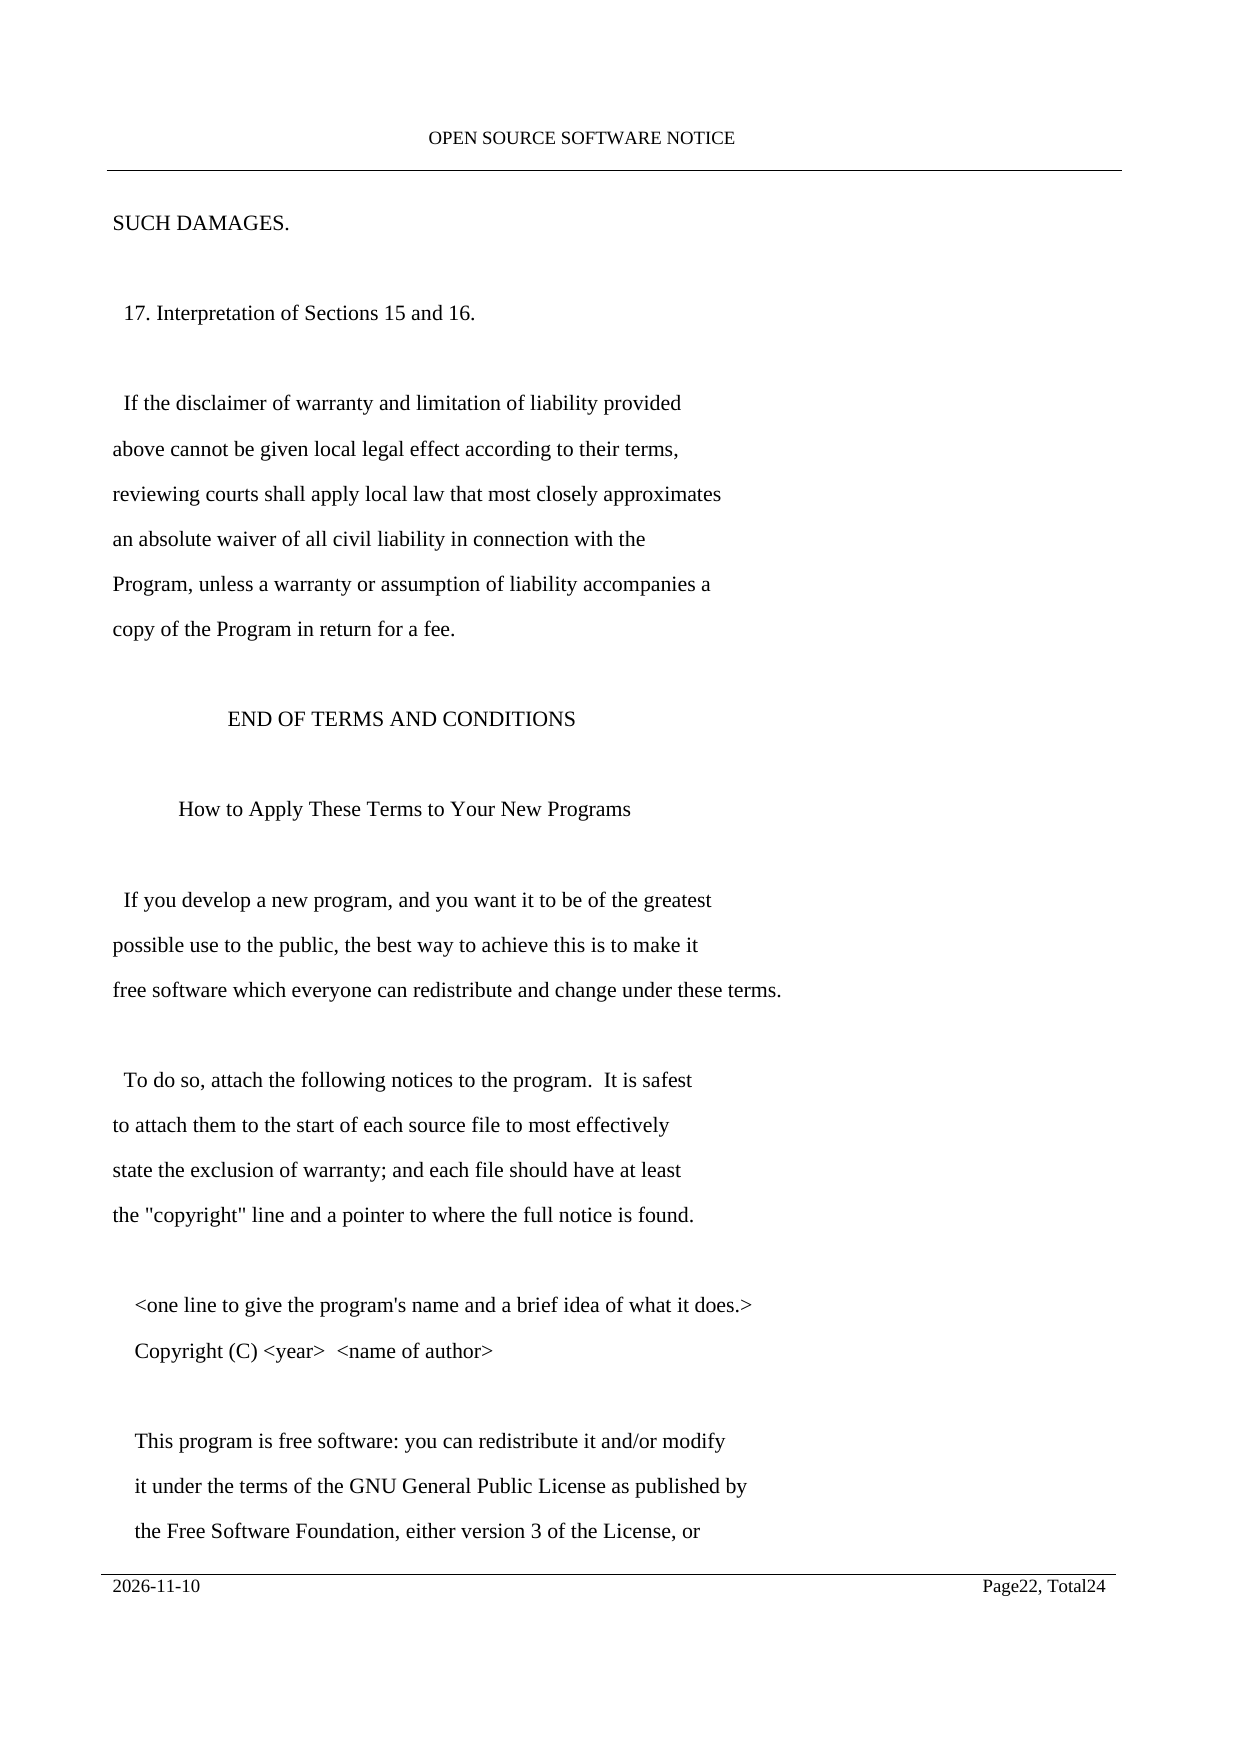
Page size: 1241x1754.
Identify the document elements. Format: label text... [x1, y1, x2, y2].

text How to Apply These Terms to Your New Programs [112, 793, 1128, 825]
text it under the terms of the GNU General Public License as published by [112, 1469, 1128, 1502]
text SUCH DAMAGES. [112, 206, 1128, 239]
text END OF TERMS AND CONDITIONS [112, 702, 1128, 735]
text above cannot be given local legal effect according to their terms, [112, 432, 1128, 464]
text If you develop a new program, and you want it to be of the greatest [112, 883, 1128, 915]
text To do so, attach the following notices to the program. It is safest [112, 1063, 1128, 1096]
text reviewing courts shall apply local law that most closely approximates [112, 477, 1128, 509]
text an absolute waiver of all civil liability in connection with the [112, 522, 1128, 554]
text the Free Software Foundation, either version 3 of the License, or [112, 1514, 1128, 1547]
text possible use to the public, the best way to achieve this is to make it [112, 928, 1128, 961]
text <one line to give the program's name and a brief idea of what it does.> [112, 1289, 1128, 1321]
text Program, unless a warranty or assumption of liability accompanies a [112, 567, 1128, 600]
text the "copyright" line and a pointer to where the full notice is found. [112, 1199, 1128, 1231]
text state the exclusion of warranty; and each file should have at least [112, 1153, 1128, 1186]
text free software which everyone can redistribute and change under these terms. [112, 973, 1128, 1006]
text to attach them to the start of each source file to most effectively [112, 1108, 1128, 1141]
text 17. Interpretation of Sections 15 and 16. [112, 297, 1128, 329]
text Copyright (C) <year> <name of author> [112, 1334, 1128, 1366]
text If the disclaimer of warranty and limitation of liability provided [112, 387, 1128, 419]
text copy of the Program in return for a fee. [112, 612, 1128, 645]
text This program is free software: you can redistribute it and/or modify [112, 1424, 1128, 1457]
